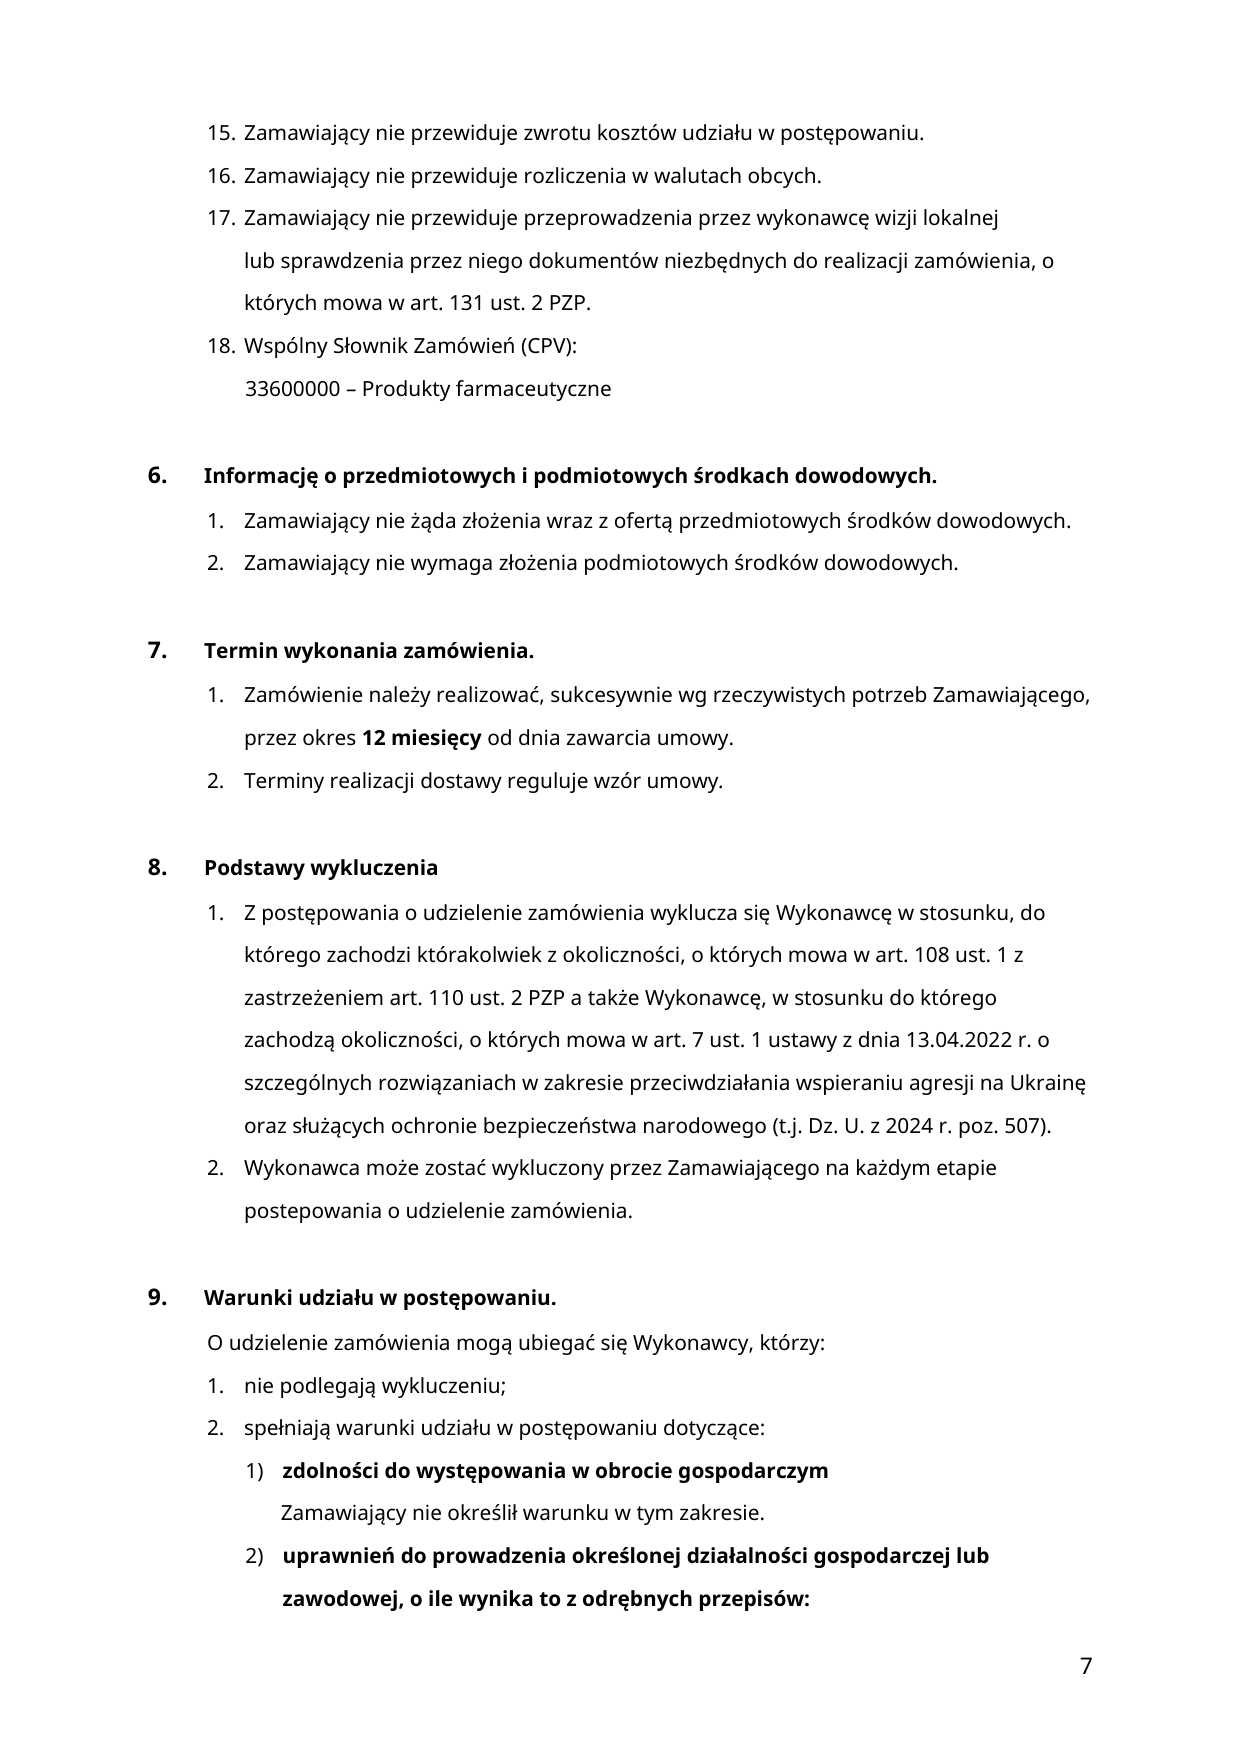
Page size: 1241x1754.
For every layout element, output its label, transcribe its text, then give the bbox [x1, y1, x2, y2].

list Zamawiający nie wymaga złożenia podmiotowych środków dowodowych. [207, 548, 1092, 577]
subtitle Warunki udziału w postępowaniu. [148, 1281, 1092, 1312]
list uprawnień do prowadzenia określonej działalności gospodarczej lub zawodowej, o ile wynika to z odrębnych przepisów: [245, 1541, 1092, 1612]
list Wspólny Słownik Zamówień (CPV): [207, 331, 1092, 359]
list Zamawiający nie żąda złożenia wraz z ofertą przedmiotowych środków dowodowych. [207, 506, 1092, 534]
list Z postępowania o udzielenie zamówienia wyklucza się Wykonawcę w stosunku, do którego zachodzi którakolwiek z okoliczności, o których mowa w art. 108 ust. 1 z zastrzeżeniem art. 110 ust. 2 PZP a także Wykonawcę, w stosunku do którego zachodzą okoliczności, o których mowa w art. 7 ust. 1 ustawy z dnia 13.04.2022 r. o szczególnych rozwiązaniach w zakresie przeciwdziałania wspieraniu agresji na Ukrainę oraz służących ochronie bezpieczeństwa narodowego (t.j. Dz. U. z 2024 r. poz. 507). [207, 898, 1092, 1139]
list Terminy realizacji dostawy reguluje wzór umowy. [207, 766, 1092, 794]
list nie podlegają wykluczeniu; [207, 1371, 1092, 1399]
list Zamawiający nie przewiduje zwrotu kosztów udziału w postępowaniu. [207, 118, 1092, 147]
subtitle Termin wykonania zamówienia. [148, 634, 1092, 665]
text 33600000 – Produkty farmaceutyczne [245, 374, 1092, 402]
list zdolności do występowania w obrocie gospodarczym [245, 1456, 1092, 1484]
subtitle Podstawy wykluczenia [148, 851, 1092, 882]
subtitle Informację o przedmiotowych i podmiotowych środkach dowodowych. [148, 459, 1092, 490]
text O udzielenie zamówienia mogą ubiegać się Wykonawcy, którzy: [207, 1328, 1092, 1357]
list Wykonawca może zostać wykluczony przez Zamawiającego na każdym etapie postepowania o udzielenie zamówienia. [207, 1153, 1092, 1224]
list Zamówienie należy realizować, sukcesywnie wg rzeczywistych potrzeb Zamawiającego, przez okres 12 miesięcy od dnia zawarcia umowy. [207, 681, 1092, 752]
list Zamawiający nie przewiduje rozliczenia w walutach obcych. [207, 161, 1092, 189]
list spełniają warunki udziału w postępowaniu dotyczące: [207, 1413, 1092, 1442]
list Zamawiający nie przewiduje przeprowadzenia przez wykonawcę wizji lokalnej lub sprawdzenia przez niego dokumentów niezbędnych do realizacji zamówienia, o których mowa w art. 131 ust. 2 PZP. [207, 203, 1092, 317]
text Zamawiający nie określił warunku w tym zakresie. [281, 1498, 1092, 1527]
